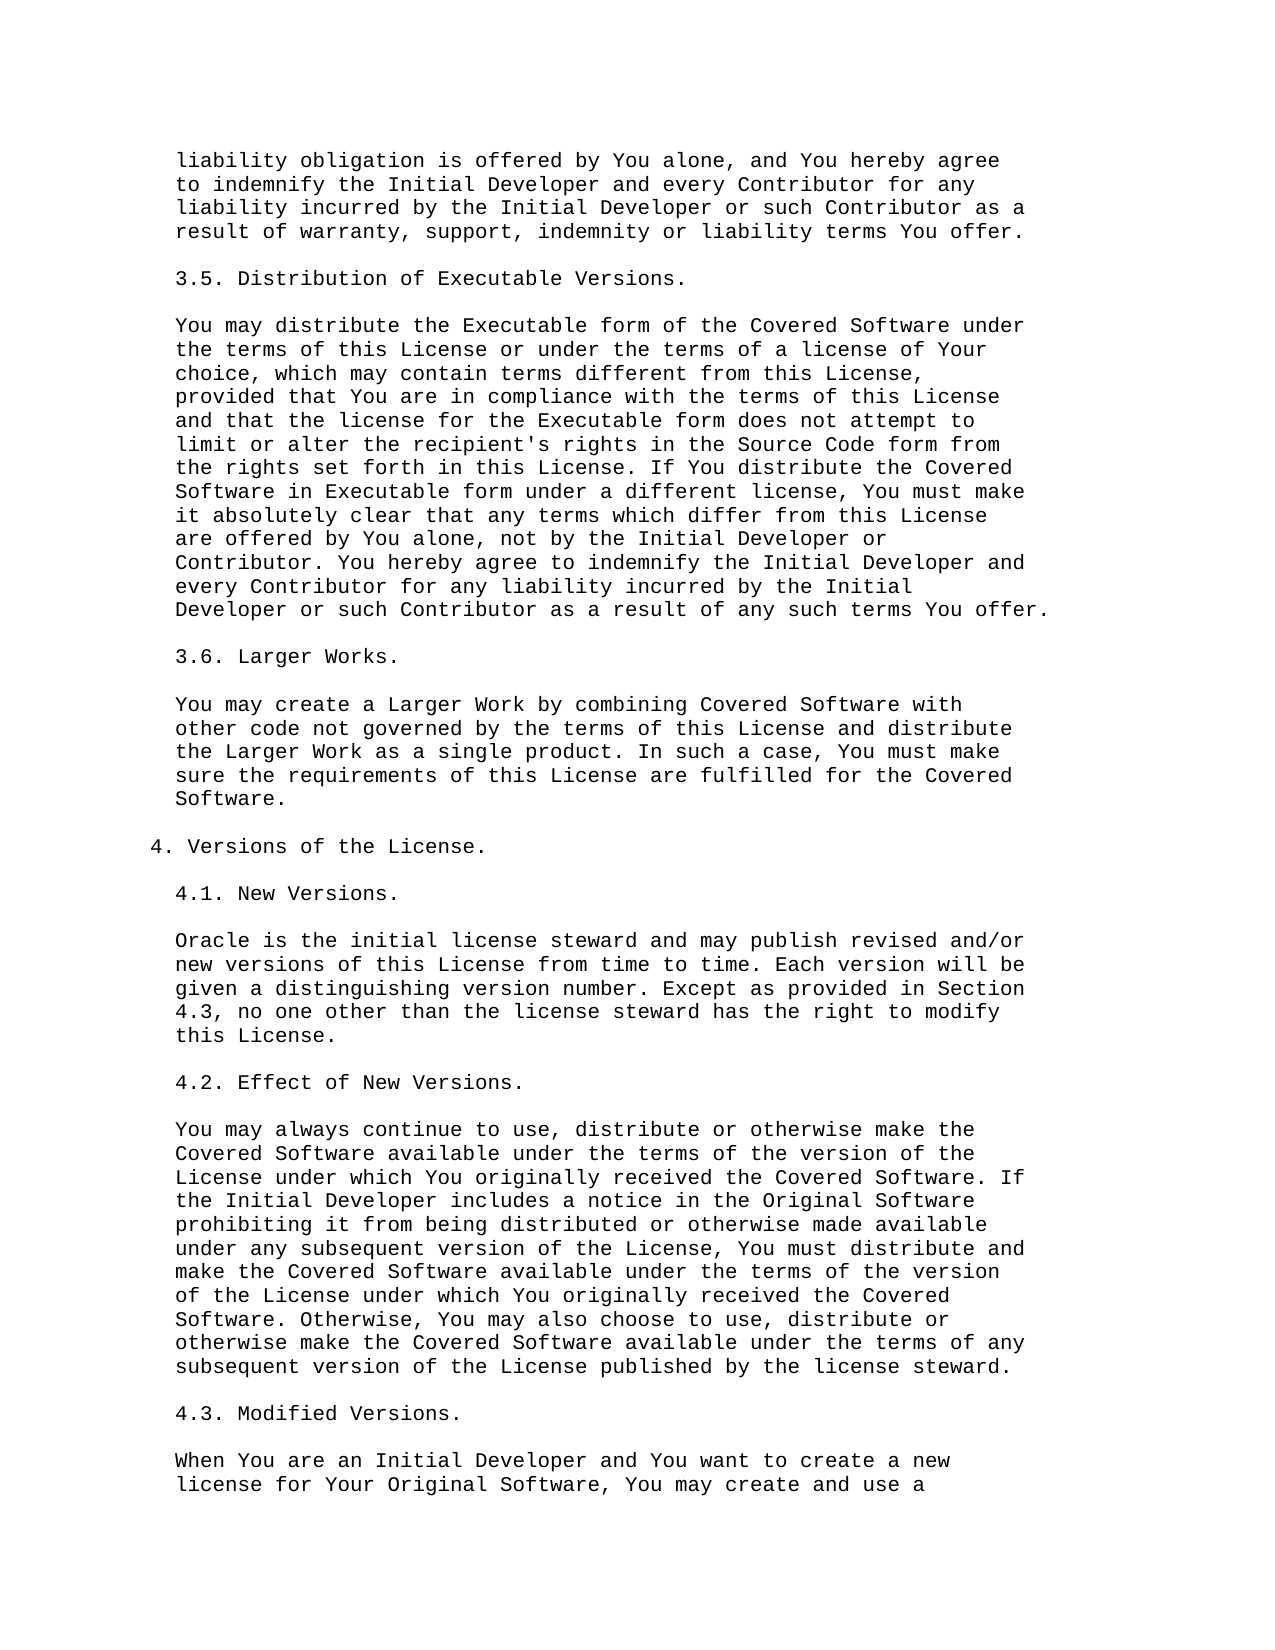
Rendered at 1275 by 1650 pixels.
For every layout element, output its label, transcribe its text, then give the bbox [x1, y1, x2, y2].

text of the License under which You originally received the Covered [150, 1285, 1125, 1309]
text limit or alter the recipient's rights in the Source Code form from [150, 434, 1125, 457]
text License under which You originally received the Covered Software. If [150, 1167, 1125, 1190]
text to indemnify the Initial Developer and every Contributor for any [150, 174, 1125, 197]
text Software. [150, 788, 1125, 812]
text Developer or such Contributor as a result of any such terms You offer. [150, 599, 1125, 623]
text result of warranty, support, indemnity or liability terms You offer. [150, 221, 1125, 244]
text 3.5. Distribution of Executable Versions. [150, 268, 1125, 292]
text You may create a Larger Work by combining Covered Software with [150, 694, 1125, 717]
text Contributor. You hereby agree to indemnify the Initial Developer and [150, 552, 1125, 576]
text the rights set forth in this License. If You distribute the Covered [150, 457, 1125, 481]
text 4.2. Effect of New Versions. [150, 1072, 1125, 1096]
text 3.6. Larger Works. [150, 647, 1125, 670]
text You may always continue to use, distribute or otherwise make the [150, 1119, 1125, 1143]
text subsequent version of the License published by the license steward. [150, 1356, 1125, 1379]
text 4.3. Modified Versions. [150, 1403, 1125, 1427]
text When You are an Initial Developer and You want to create a new [150, 1451, 1125, 1474]
text Software. Otherwise, You may also choose to use, distribute or [150, 1309, 1125, 1332]
text You may distribute the Executable form of the Covered Software under [150, 316, 1125, 339]
text it absolutely clear that any terms which differ from this License [150, 505, 1125, 528]
text are offered by You alone, not by the Initial Developer or [150, 528, 1125, 552]
text 4. Versions of the License. [150, 836, 1125, 859]
text liability incurred by the Initial Developer or such Contributor as a [150, 197, 1125, 221]
text otherwise make the Covered Software available under the terms of any [150, 1332, 1125, 1356]
text given a distinguishing version number. Except as provided in Section [150, 978, 1125, 1001]
text Covered Software available under the terms of the version of the [150, 1143, 1125, 1167]
text license for Your Original Software, You may create and use a [150, 1474, 1125, 1498]
text provided that You are in compliance with the terms of this License [150, 386, 1125, 410]
text other code not governed by the terms of this License and distribute [150, 717, 1125, 741]
text new versions of this License from time to time. Each version will be [150, 954, 1125, 978]
text sure the requirements of this License are fulfilled for the Covered [150, 765, 1125, 788]
text make the Covered Software available under the terms of the version [150, 1261, 1125, 1285]
text liability obligation is offered by You alone, and You hereby agree [150, 150, 1125, 174]
text 4.1. New Versions. [150, 883, 1125, 907]
text under any subsequent version of the License, You must distribute and [150, 1238, 1125, 1261]
text choice, which may contain terms different from this License, [150, 363, 1125, 386]
text prohibiting it from being distributed or otherwise made available [150, 1214, 1125, 1238]
text this License. [150, 1025, 1125, 1048]
text the Larger Work as a single product. In such a case, You must make [150, 741, 1125, 765]
text the terms of this License or under the terms of a license of Your [150, 339, 1125, 363]
text Software in Executable form under a different license, You must make [150, 481, 1125, 505]
text every Contributor for any liability incurred by the Initial [150, 576, 1125, 599]
text and that the license for the Executable form does not attempt to [150, 410, 1125, 434]
text 4.3, no one other than the license steward has the right to modify [150, 1001, 1125, 1025]
text Oracle is the initial license steward and may publish revised and/or [150, 930, 1125, 954]
text the Initial Developer includes a notice in the Original Software [150, 1190, 1125, 1214]
